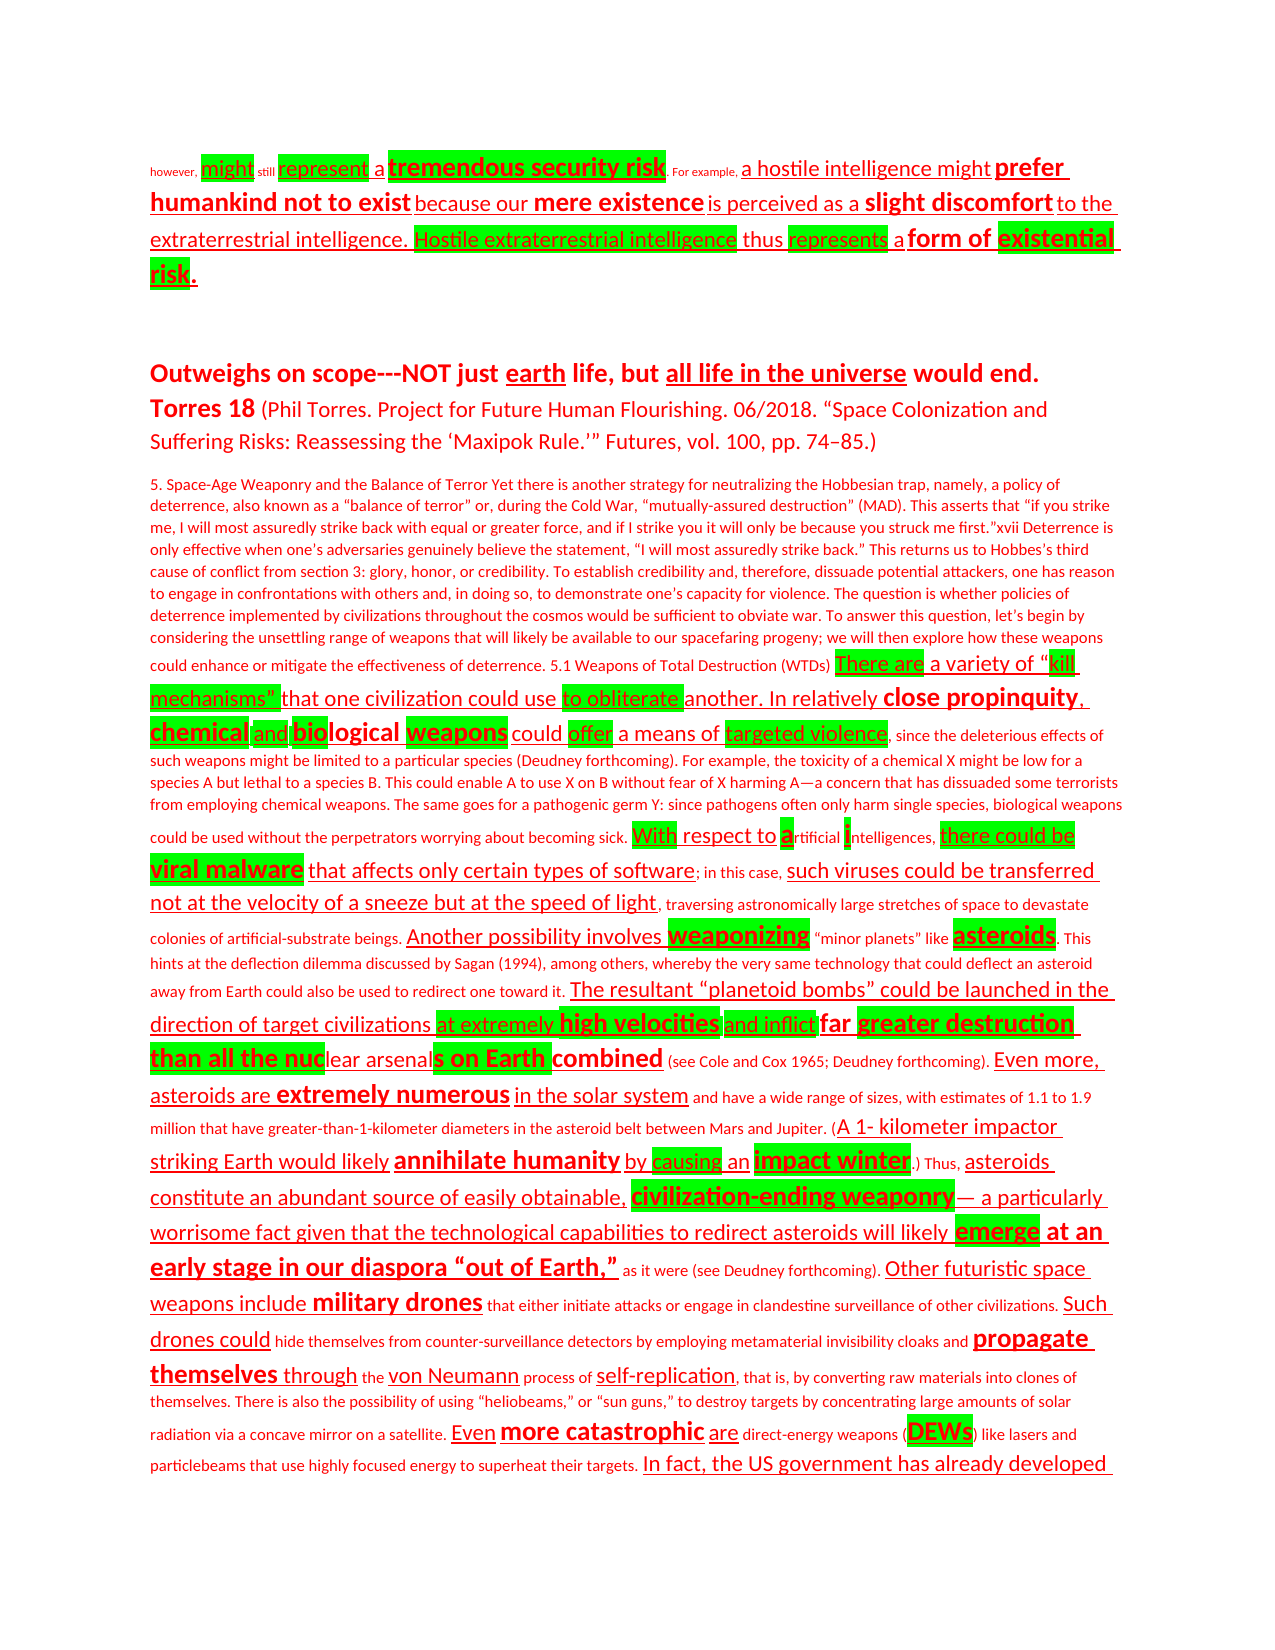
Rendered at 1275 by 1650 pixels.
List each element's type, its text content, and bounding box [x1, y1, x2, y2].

text Torres 18 (Phil Torres. Project for Future Human Flourishing. 06/2018. “Space Colonization and Suffering Risks: Reassessing the ‘Maxipok Rule.’” Futures, vol. 100, pp. 74–85.) [150, 392, 1125, 455]
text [150, 474, 1125, 1478]
subtitle Outweighs on scope---NOT just earth life, but all life in the universe would end. [150, 356, 1125, 389]
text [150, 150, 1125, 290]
